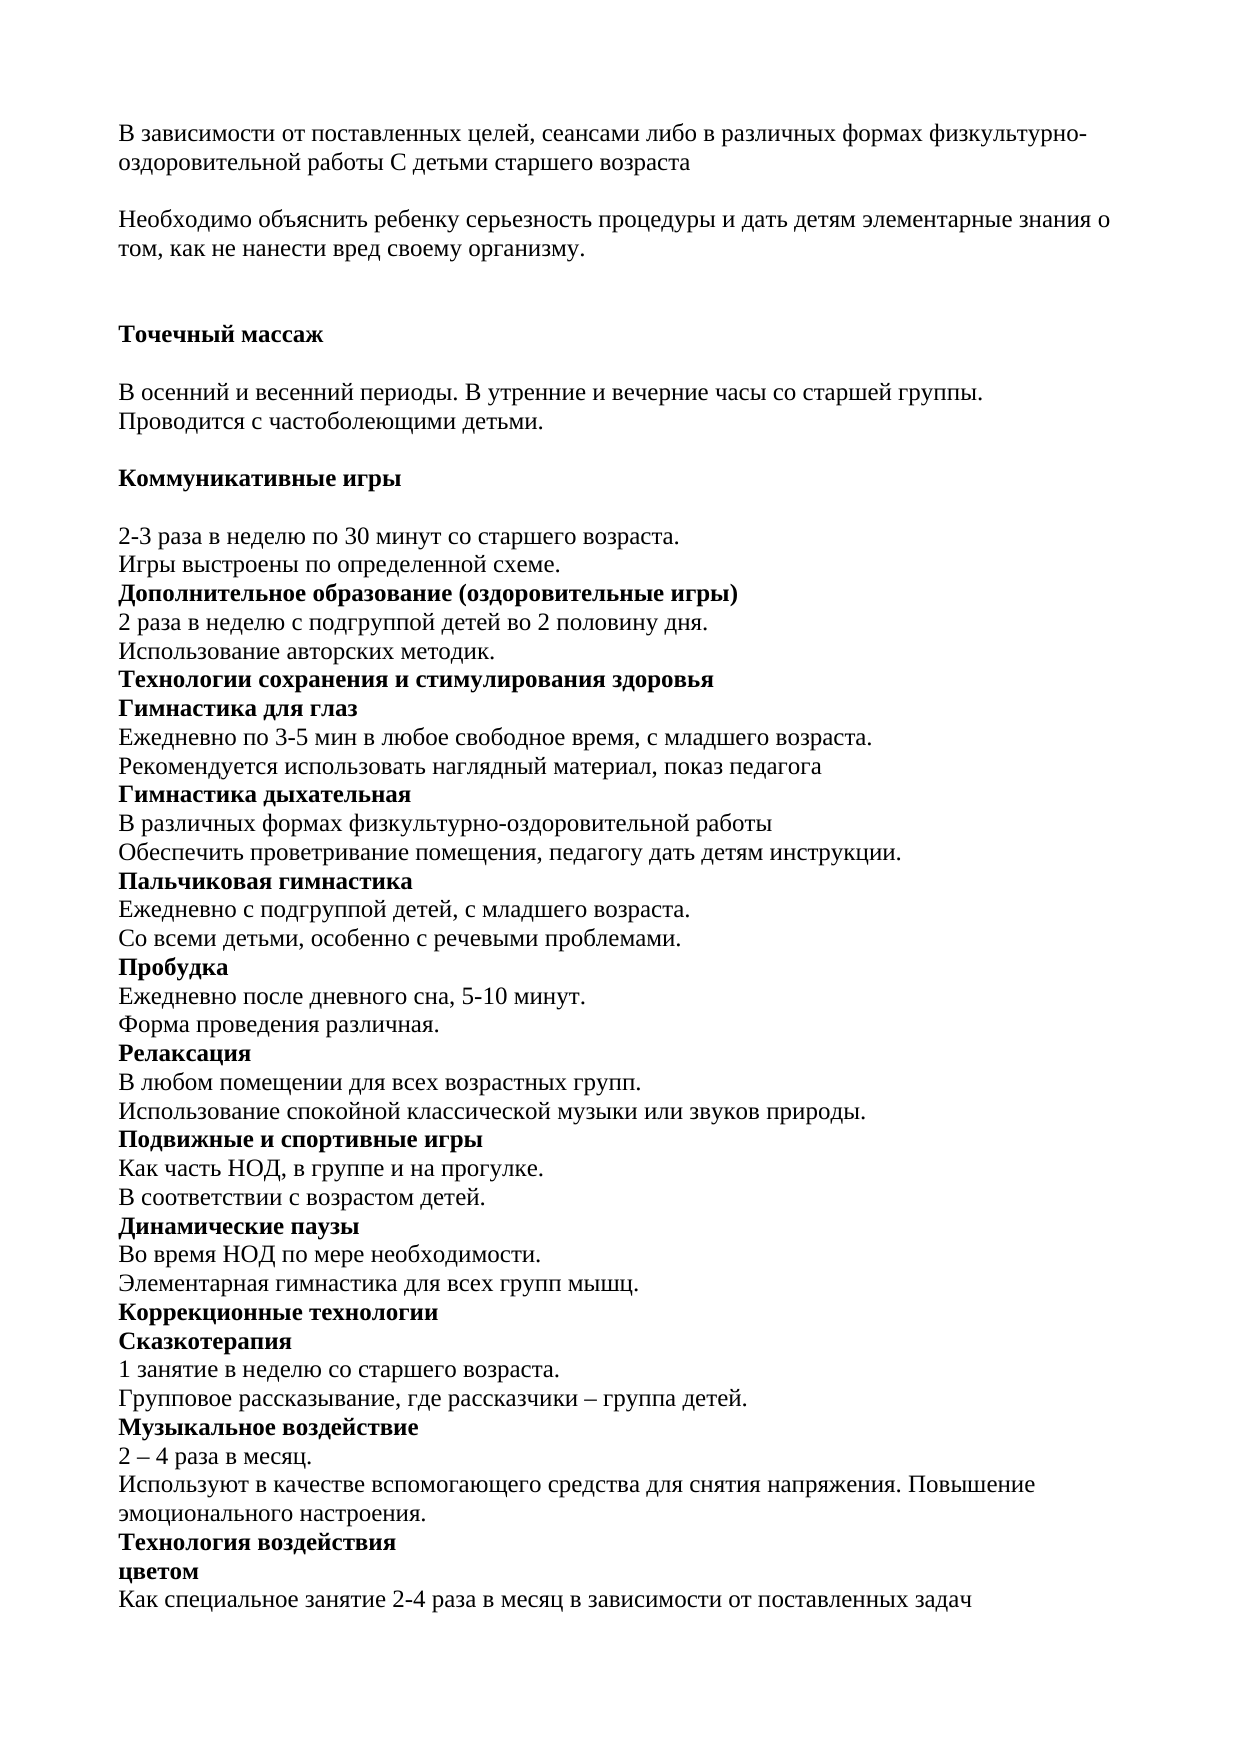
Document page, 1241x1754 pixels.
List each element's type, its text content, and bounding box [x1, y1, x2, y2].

text Рекомендуется использовать наглядный материал, показ педагога [118, 751, 1122, 779]
text В любом помещении для всех возрастных групп. [118, 1067, 1122, 1096]
text В зависимости от поставленных целей, сеансами либо в различных формах физкультурно-оздоровительной работы С детьми старшего возраста [118, 118, 1122, 176]
text Коррекционные технологии [118, 1297, 1122, 1326]
text Как специальное занятие 2-4 раза в месяц в зависимости от поставленных задач [118, 1584, 1122, 1613]
text Коммуникативные игры [118, 463, 1122, 492]
text Со всеми детьми, особенно с речевыми проблемами. [118, 923, 1122, 952]
text Динамические паузы [118, 1211, 1122, 1239]
text 2 раза в неделю с подгруппой детей во 2 половину дня. [118, 607, 1122, 636]
text Ежедневно с подгруппой детей, с младшего возраста. [118, 894, 1122, 923]
text Ежедневно после дневного сна, 5-10 минут. [118, 981, 1122, 1009]
text Подвижные и спортивные игры [118, 1124, 1122, 1153]
text Технология воздействия [118, 1527, 1122, 1556]
text Использование авторских методик. [118, 636, 1122, 664]
text В осенний и весенний периоды. В утренние и вечерние часы со старшей группы. [118, 377, 1122, 406]
text Технологии сохранения и стимулирования здоровья [118, 664, 1122, 693]
text В соответствии с возрастом детей. [118, 1182, 1122, 1211]
text Ежедневно по 3-5 мин в любое свободное время, с младшего возраста. [118, 722, 1122, 751]
text Обеспечить проветривание помещения, педагогу дать детям инструкции. [118, 837, 1122, 866]
text Дополнительное образование (оздоровительные игры) [118, 578, 1122, 607]
text 2-3 раза в неделю по 30 минут со старшего возраста. [118, 521, 1122, 549]
text В различных формах физкультурно-оздоровительной работы [118, 808, 1122, 837]
text цветом [118, 1556, 1122, 1584]
text Пальчиковая гимнастика [118, 866, 1122, 894]
text Во время НОД по мере необходимости. [118, 1239, 1122, 1268]
text Игры выстроены по определенной схеме. [118, 549, 1122, 578]
text 1 занятие в неделю со старшего возраста. [118, 1354, 1122, 1383]
text Точечный массаж [118, 319, 1122, 348]
text 2 – 4 раза в месяц. [118, 1441, 1122, 1469]
text Используют в качестве вспомогающего средства для снятия напряжения. Повышение эмоционального настроения. [118, 1469, 1122, 1527]
text Музыкальное воздействие [118, 1412, 1122, 1441]
text Гимнастика дыхательная [118, 779, 1122, 808]
text Проводится с частоболеющими детьми. [118, 406, 1122, 434]
text Групповое рассказывание, где рассказчики – группа детей. [118, 1383, 1122, 1412]
text Элементарная гимнастика для всех групп мышц. [118, 1268, 1122, 1297]
text Релаксация [118, 1038, 1122, 1067]
text Как часть НОД, в группе и на прогулке. [118, 1153, 1122, 1182]
text Пробудка [118, 952, 1122, 981]
text Гимнастика для глаз [118, 693, 1122, 722]
text Необходимо объяснить ребенку серьезность процедуры и дать детям элементарные знания о том, как не нанести вред своему организму. [118, 204, 1122, 262]
text Использование спокойной классической музыки или звуков природы. [118, 1096, 1122, 1124]
text Форма проведения различная. [118, 1009, 1122, 1038]
text Сказкотерапия [118, 1326, 1122, 1354]
